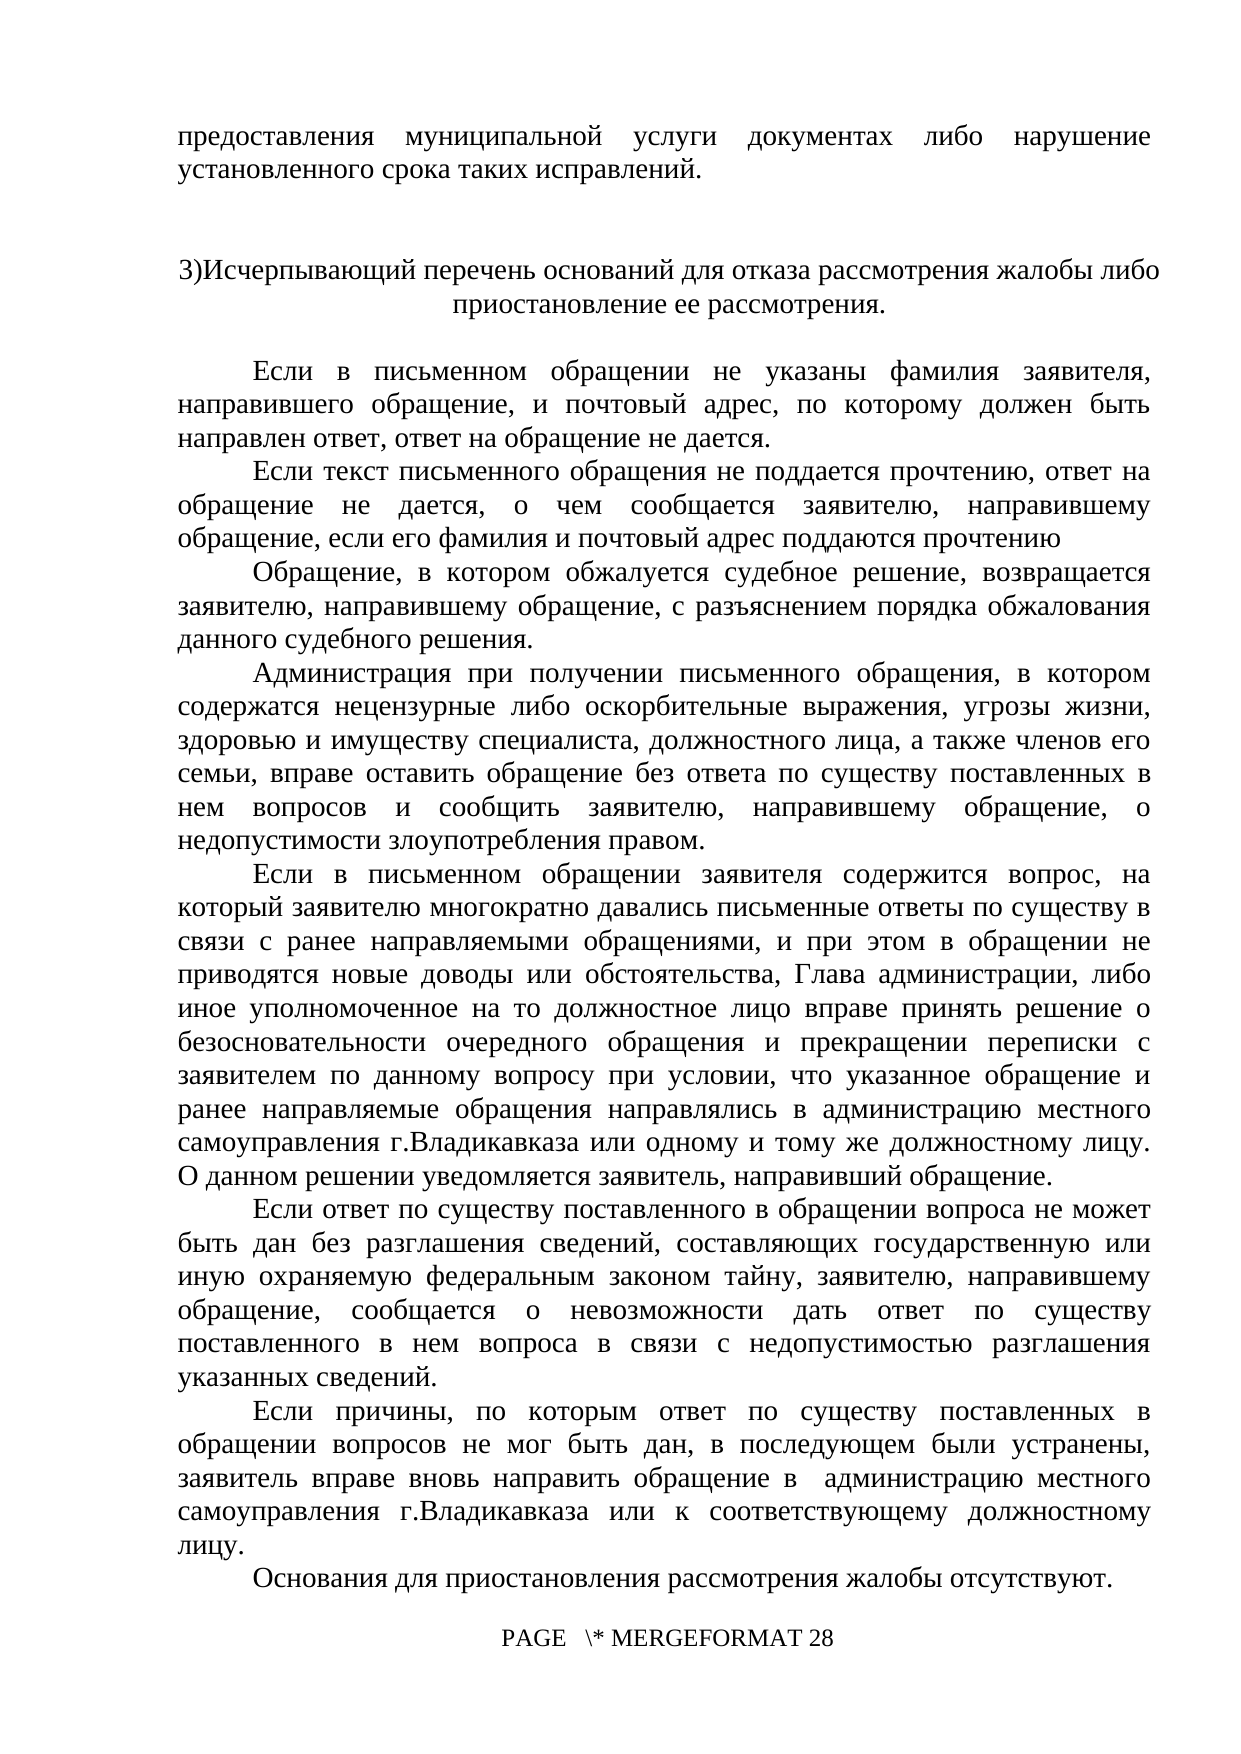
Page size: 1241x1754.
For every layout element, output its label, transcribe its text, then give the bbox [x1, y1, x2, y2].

text Если причины, по которым ответ по существу поставленных в обращении вопросов не мог быть дан, в последующем были устранены, заявитель вправе вновь направить обращение в администрацию местного самоуправления г.Владикавказа или к соответствующему должностному лицу. [177, 1393, 1152, 1560]
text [177, 118, 1152, 185]
text Администрация при получении письменного обращения, в котором содержатся нецензурные либо оскорбительные выражения, угрозы жизни, здоровью и имуществу специалиста, должностного лица, а также членов его семьи, вправе оставить обращение без ответа по существу поставленных в нем вопросов и сообщить заявителю, направившему обращение, о недопустимости злоупотребления правом. [177, 655, 1152, 856]
text Обращение, в котором обжалуется судебное решение, возвращается заявителю, направившему обращение, с разъяснением порядка обжалования данного судебного решения. [177, 554, 1152, 655]
text Основания для приостановления рассмотрения жалобы отсутствуют. [177, 1560, 1152, 1594]
text 3)Исчерпывающий перечень оснований для отказа рассмотрения жалобы либо приостановление ее рассмотрения. [177, 252, 1161, 319]
text Если в письменном обращении не указаны фамилия заявителя, направившего обращение, и почтовый адрес, по которому должен быть направлен ответ, ответ на обращение не дается. [177, 353, 1152, 453]
text Если ответ по существу поставленного в обращении вопроса не может быть дан без разглашения сведений, составляющих государственную или иную охраняемую федеральным законом тайну, заявителю, направившему обращение, сообщается о невозможности дать ответ по существу поставленного в нем вопроса в связи с недопустимостью разглашения указанных сведений. [177, 1191, 1152, 1393]
text Если в письменном обращении заявителя содержится вопрос, на который заявителю многократно давались письменные ответы по существу в связи с ранее направляемыми обращениями, и при этом в обращении не приводятся новые доводы или обстоятельства, Глава администрации, либо иное уполномоченное на то должностное лицо вправе принять решение о безосновательности очередного обращения и прекращении переписки с заявителем по данному вопросу при условии, что указанное обращение и ранее направляемые обращения направлялись в администрацию местного самоуправления г.Владикавказа или одному и тому же должностному лицу. О данном решении уведомляется заявитель, направивший обращение. [177, 856, 1152, 1191]
text Если текст письменного обращения не поддается прочтению, ответ на обращение не дается, о чем сообщается заявителю, направившему обращение, если его фамилия и почтовый адрес поддаются прочтению [177, 453, 1152, 554]
